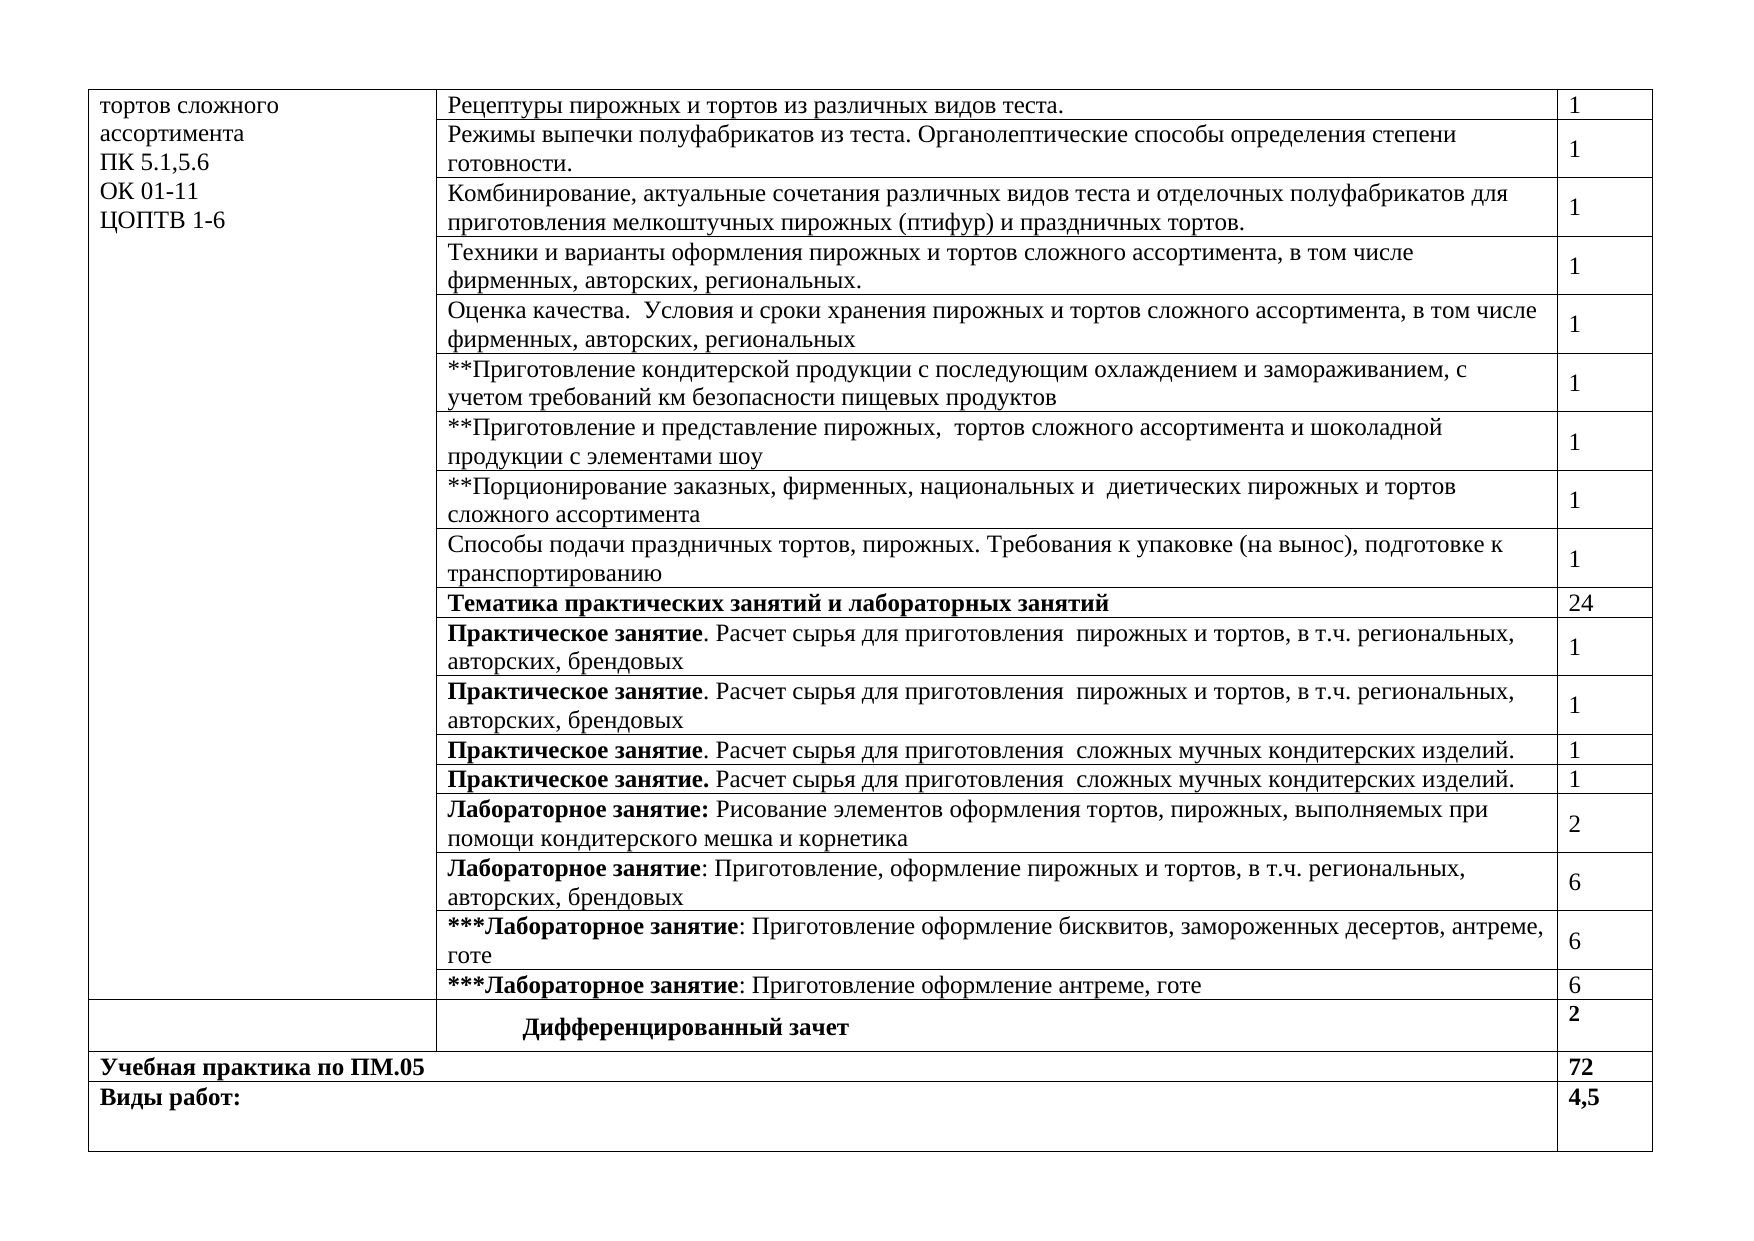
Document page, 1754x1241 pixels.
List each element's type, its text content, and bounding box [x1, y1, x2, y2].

table_cell 6 [1558, 911, 1652, 969]
table_cell Дифференцированный зачет [437, 1000, 1557, 1051]
table_cell Практическое занятие. Расчет сырья для приготовления сложных мучных кондитерских изделий. [437, 735, 1557, 763]
table_cell **Приготовление кондитерской продукции с последующим охлаждением и замораживанием, с учетом требований км безопасности пищевых продуктов [437, 354, 1557, 411]
table_cell Лабораторное занятие: Приготовление, оформление пирожных и тортов, в т.ч. региональных, авторских, брендовых [437, 853, 1557, 910]
table_cell Оценка качества. Условия и сроки хранения пирожных и тортов сложного ассортимента, в том числе фирменных, авторских, региональных [437, 295, 1557, 353]
table_cell **Приготовление и представление пирожных, тортов сложного ассортимента и шоколадной продукции с элементами шоу [437, 412, 1557, 470]
table_cell ***Лабораторное занятие: Приготовление оформление бисквитов, замороженных десертов, антреме, готе [437, 911, 1557, 969]
table_cell 2 [1558, 794, 1652, 852]
table_cell Лабораторное занятие: Рисование элементов оформления тортов, пирожных, выполняемых при помощи кондитерского мешка и корнетика [437, 794, 1557, 852]
table_cell Способы подачи праздничных тортов, пирожных. Требования к упаковке (на вынос), подготовке к транспортированию [437, 529, 1557, 587]
table_cell 1 [1558, 529, 1652, 587]
table_cell 1 [1558, 237, 1652, 294]
table_cell **Порционирование заказных, фирменных, национальных и диетических пирожных и тортов сложного ассортимента [437, 471, 1557, 528]
table_cell 4,5 [1558, 1082, 1652, 1151]
table_cell ***Лабораторное занятие: Приготовление оформление антреме, готе [437, 970, 1557, 999]
table_cell 6 [1558, 853, 1652, 910]
table_cell Практическое занятие. Расчет сырья для приготовления сложных мучных кондитерских изделий. [437, 765, 1557, 793]
table_cell 6 [1558, 970, 1652, 999]
table_cell 1 [1558, 412, 1652, 470]
table_cell 24 [1558, 588, 1652, 617]
table_cell 1 [1558, 676, 1652, 734]
table_cell 1 [1558, 618, 1652, 675]
table_cell 2 [1558, 1000, 1652, 1051]
table_cell Учебная практика по ПМ.05 [89, 1052, 1557, 1081]
table_cell 1 [1558, 90, 1652, 118]
table_cell 1 [1558, 735, 1652, 763]
table_cell 1 [1558, 178, 1652, 236]
table_cell 1 [1558, 765, 1652, 793]
table_cell Комбинирование, актуальные сочетания различных видов теста и отделочных полуфабрикатов для приготовления мелкоштучных пирожных (птифур) и праздничных тортов. [437, 178, 1557, 236]
table_cell Техники и варианты оформления пирожных и тортов сложного ассортимента, в том числе фирменных, авторских, региональных. [437, 237, 1557, 294]
table_cell [89, 1000, 436, 1051]
table_cell Практическое занятие. Расчет сырья для приготовления пирожных и тортов, в т.ч. региональных, авторских, брендовых [437, 618, 1557, 675]
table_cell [89, 1082, 1557, 1151]
table_cell Тематика практических занятий и лабораторных занятий [437, 588, 1557, 617]
table_cell Режимы выпечки полуфабрикатов из теста. Органолептические способы определения степени готовности. [437, 120, 1557, 177]
table_cell Рецептуры пирожных и тортов из различных видов теста. [437, 90, 1557, 118]
table_cell 1 [1558, 354, 1652, 411]
table_cell 1 [1558, 120, 1652, 177]
table_cell 1 [1558, 471, 1652, 528]
table_cell 72 [1558, 1052, 1652, 1081]
table_cell Практическое занятие. Расчет сырья для приготовления пирожных и тортов, в т.ч. региональных, авторских, брендовых [437, 676, 1557, 734]
table_cell 1 [1558, 295, 1652, 353]
